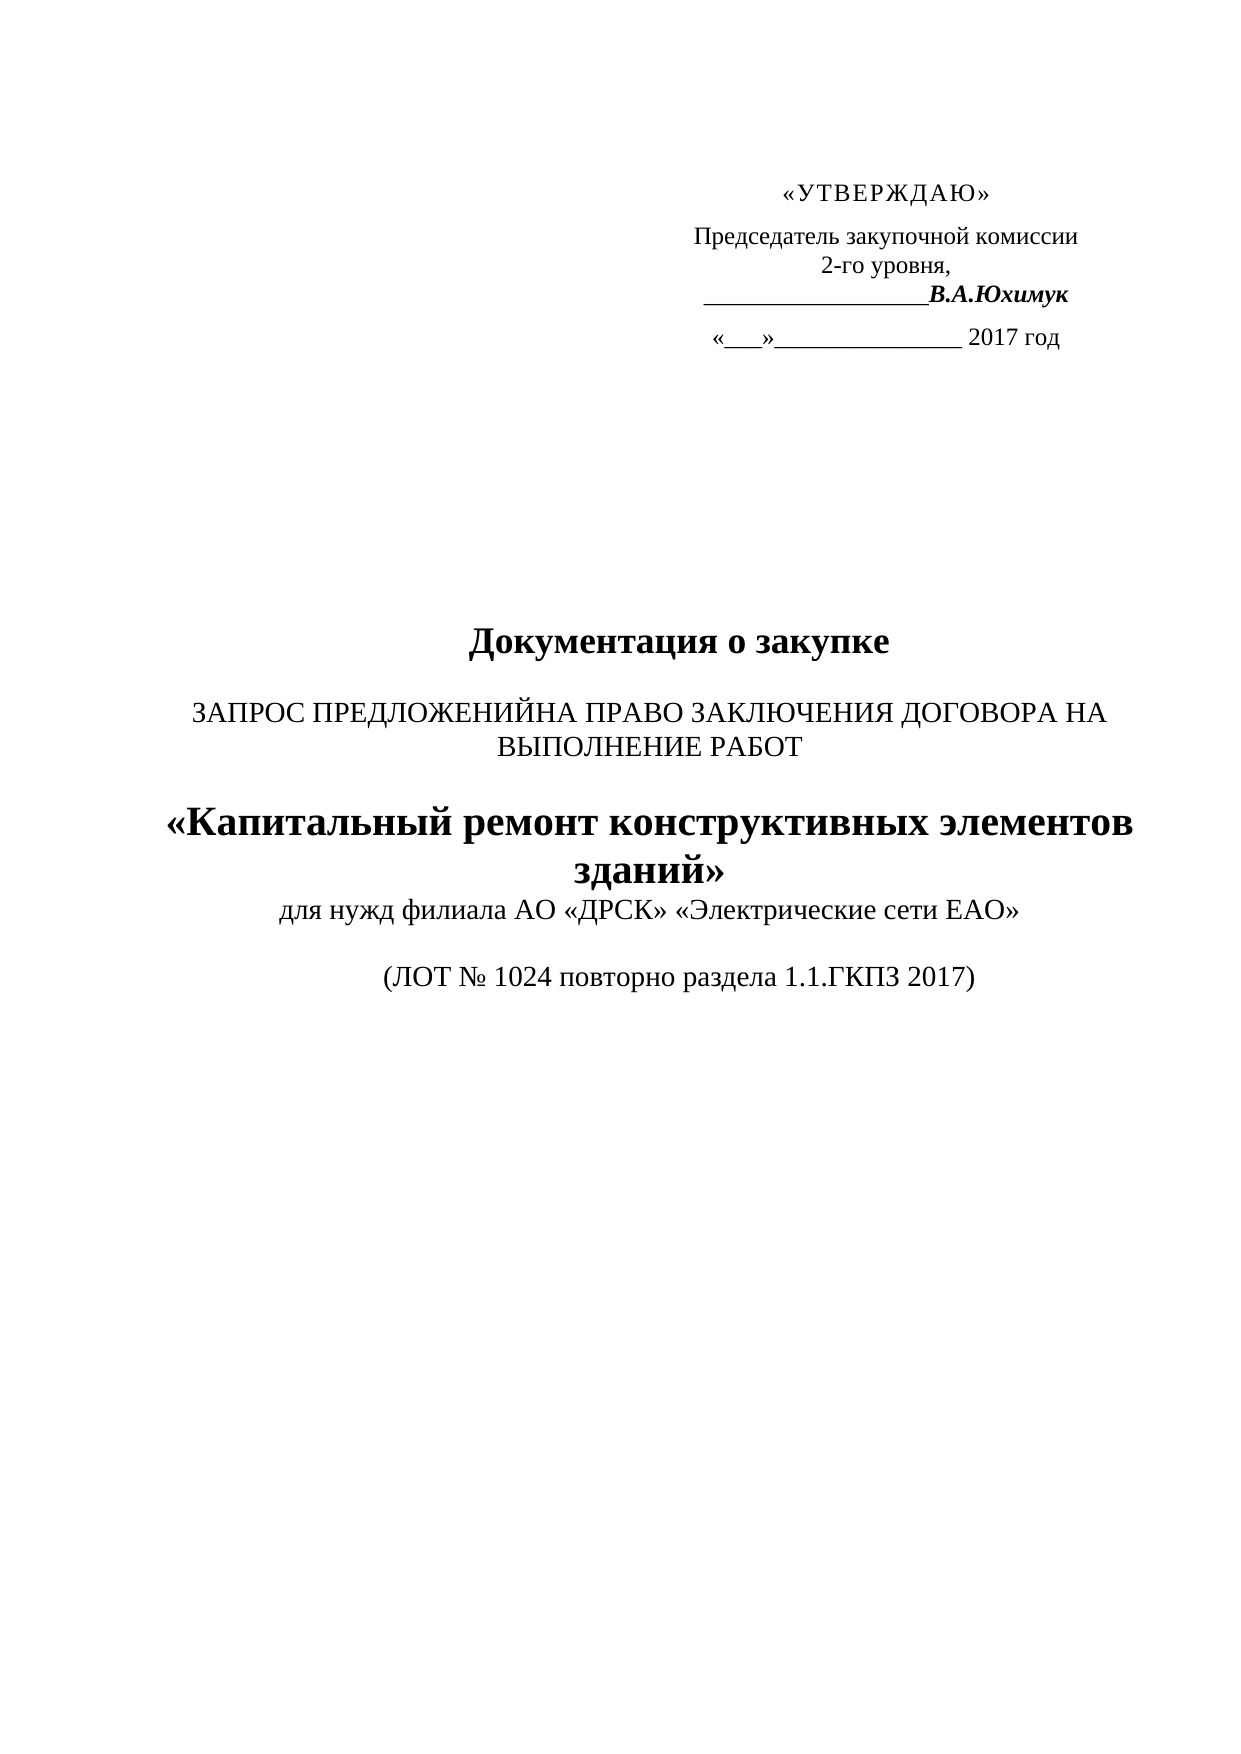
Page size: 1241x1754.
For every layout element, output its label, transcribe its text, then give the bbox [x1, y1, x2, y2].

text Документация о закупке [118, 619, 1181, 662]
text «___»_______________ 2017 год [591, 322, 1181, 351]
text 2-го уровня, [591, 250, 1181, 279]
text (ЛОТ № 1024 повторно раздела 1.1.ГКПЗ 2017) [118, 959, 1181, 993]
text Запрос предложенийНА ПРАВО ЗАКЛЮЧЕНИЯ ДОГОВОРА НА ВЫПОЛНЕНИЕ РАБОТ [118, 696, 1181, 763]
text «УТВЕРЖДАЮ» [591, 178, 1181, 207]
text «Капитальный ремонт конструктивных элементов зданий» [118, 796, 1181, 892]
text для нужд филиала АО «ДРСК» «Электрические сети ЕАО» [118, 892, 1181, 926]
text Председатель закупочной комиссии [591, 221, 1181, 250]
text __________________В.А.Юхимук [591, 279, 1181, 307]
